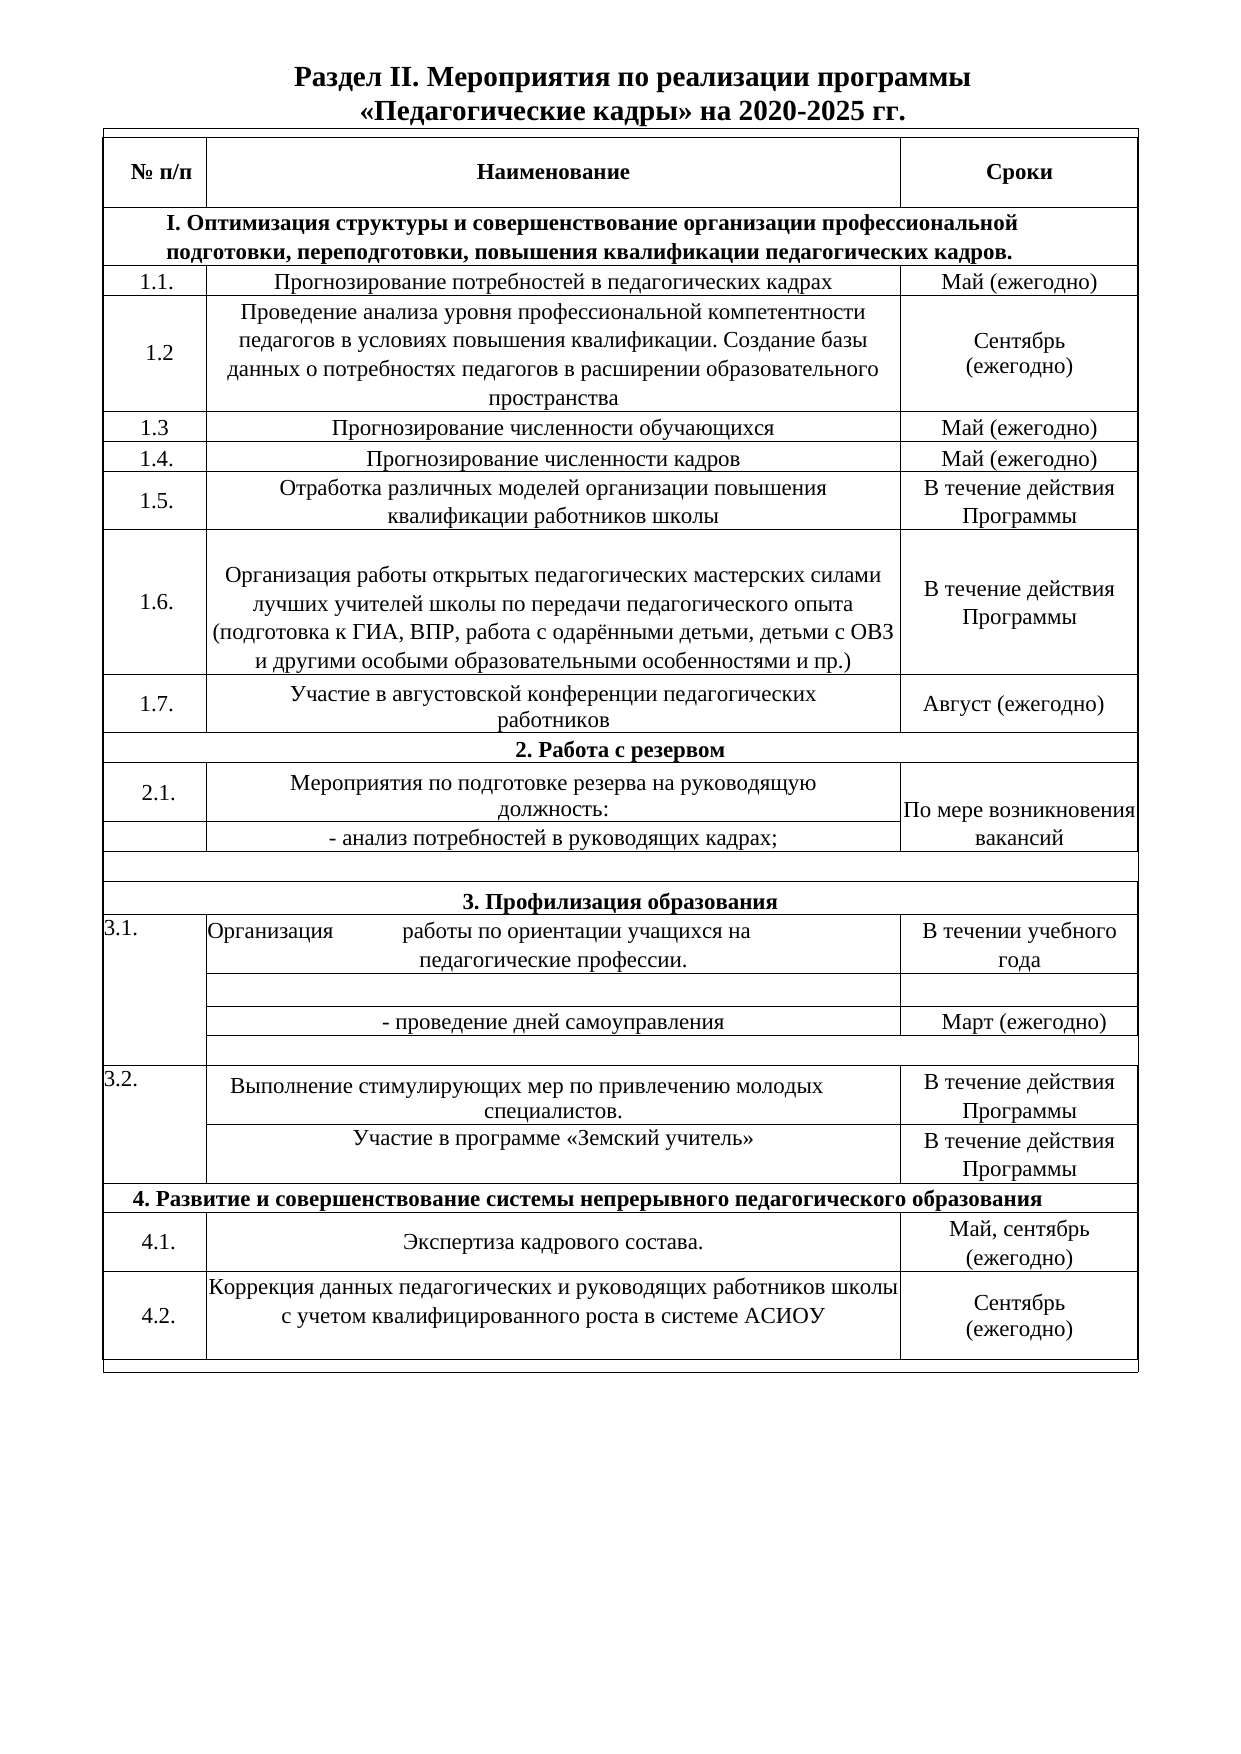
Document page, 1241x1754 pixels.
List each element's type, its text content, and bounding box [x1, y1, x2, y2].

table_cell Май (ежегодно) [901, 412, 1137, 441]
table_cell [207, 1036, 1138, 1065]
table_header № п/п [104, 138, 206, 207]
table_cell 1.4. [104, 442, 206, 471]
table_cell Сентябрь (ежегодно) [901, 296, 1137, 411]
table_cell Май, сентябрь (ежегодно) [901, 1213, 1137, 1271]
table_header Сроки [901, 138, 1137, 207]
table_cell Коррекция данных педагогических и руководящих работников школы с учетом квалифицированного роста в системе АСИОУ [207, 1272, 900, 1359]
table_cell Прогнозирование потребностей в педагогических кадрах [207, 266, 900, 295]
table_cell 1.2 [104, 296, 206, 411]
table_cell 3.1. [104, 915, 206, 1065]
table_cell Организация работы открытых педагогических мастерских силами лучших учителей школы по передачи педагогического опыта (подготовка к ГИА, ВПР, работа с одарёнными детьми, детьми с ОВЗ и другими особыми образовательными особенностями и пр.) [207, 530, 900, 674]
table_cell 4.1. [104, 1213, 206, 1271]
table_cell Отработка различных моделей организации повышения квалификации работников школы [207, 472, 900, 529]
table_cell В течение действия Программы [901, 1125, 1137, 1182]
table_cell [901, 974, 1137, 1006]
table_cell Выполнение стимулирующих мер по привлечению молодых специалистов. [207, 1066, 900, 1124]
table_cell Май (ежегодно) [901, 266, 1137, 295]
table_cell Сентябрь (ежегодно) [901, 1272, 1137, 1359]
table_cell По мере возникновения вакансий [901, 763, 1137, 851]
table_cell В течении учебного года [901, 915, 1137, 973]
table_cell [104, 822, 206, 851]
table_cell Прогнозирование численности кадров [207, 442, 900, 471]
table_cell 3.2. [104, 1066, 206, 1182]
table_cell Мероприятия по подготовке резерва на руководящую должность: [207, 763, 900, 821]
table_cell Март (ежегодно) [901, 1007, 1137, 1035]
table_cell I. Оптимизация структуры и совершенствование организации профессиональной подготовки, переподготовки, повышения квалификации педагогических кадров. [104, 208, 1137, 265]
table_cell Прогнозирование численности обучающихся [207, 412, 900, 441]
table_cell 4. Развитие и совершенствование системы непрерывного педагогического образования [104, 1184, 1137, 1212]
table_cell 2. Работа с резервом [104, 733, 1137, 762]
text Раздел II. Мероприятия по реализации программы «Педагогические кадры» на 2020-2025 гг. [25, 59, 1240, 128]
table_cell 1.7. [104, 675, 206, 732]
table_cell Май (ежегодно) [901, 442, 1137, 471]
table_cell Участие в программе «Земский учитель» [207, 1125, 900, 1182]
table_cell В течение действия Программы [901, 530, 1137, 674]
table_cell 2.1. [104, 763, 206, 821]
table_cell 4.2. [104, 1272, 206, 1359]
table_cell В течение действия Программы [901, 472, 1137, 529]
table_cell 1.3 [104, 412, 206, 441]
table_cell 1.6. [104, 530, 206, 674]
table_cell 1.1. [104, 266, 206, 295]
table_cell [207, 974, 900, 1006]
table_cell Август (ежегодно) [901, 675, 1137, 732]
table_cell Экспертиза кадрового состава. [207, 1213, 900, 1271]
table_cell [104, 852, 1138, 881]
table_cell Участие в августовской конференции педагогических работников [207, 675, 900, 732]
table_cell - анализ потребностей в руководящих кадрах; [207, 822, 900, 851]
table_cell Проведение анализа уровня профессиональной компетентности педагогов в условиях повышения квалификации. Создание базы данных о потребностях педагогов в расширении образовательного пространства [207, 296, 900, 411]
table_cell В течение действия Программы [901, 1066, 1137, 1124]
table_cell - проведение дней самоуправления [207, 1007, 900, 1035]
table_cell 1.5. [104, 472, 206, 529]
table_cell Организация работы по ориентации учащихся на педагогические профессии. [207, 915, 900, 973]
table_header Наименование [207, 138, 900, 207]
table_cell 3. Профилизация образования [104, 882, 1137, 914]
